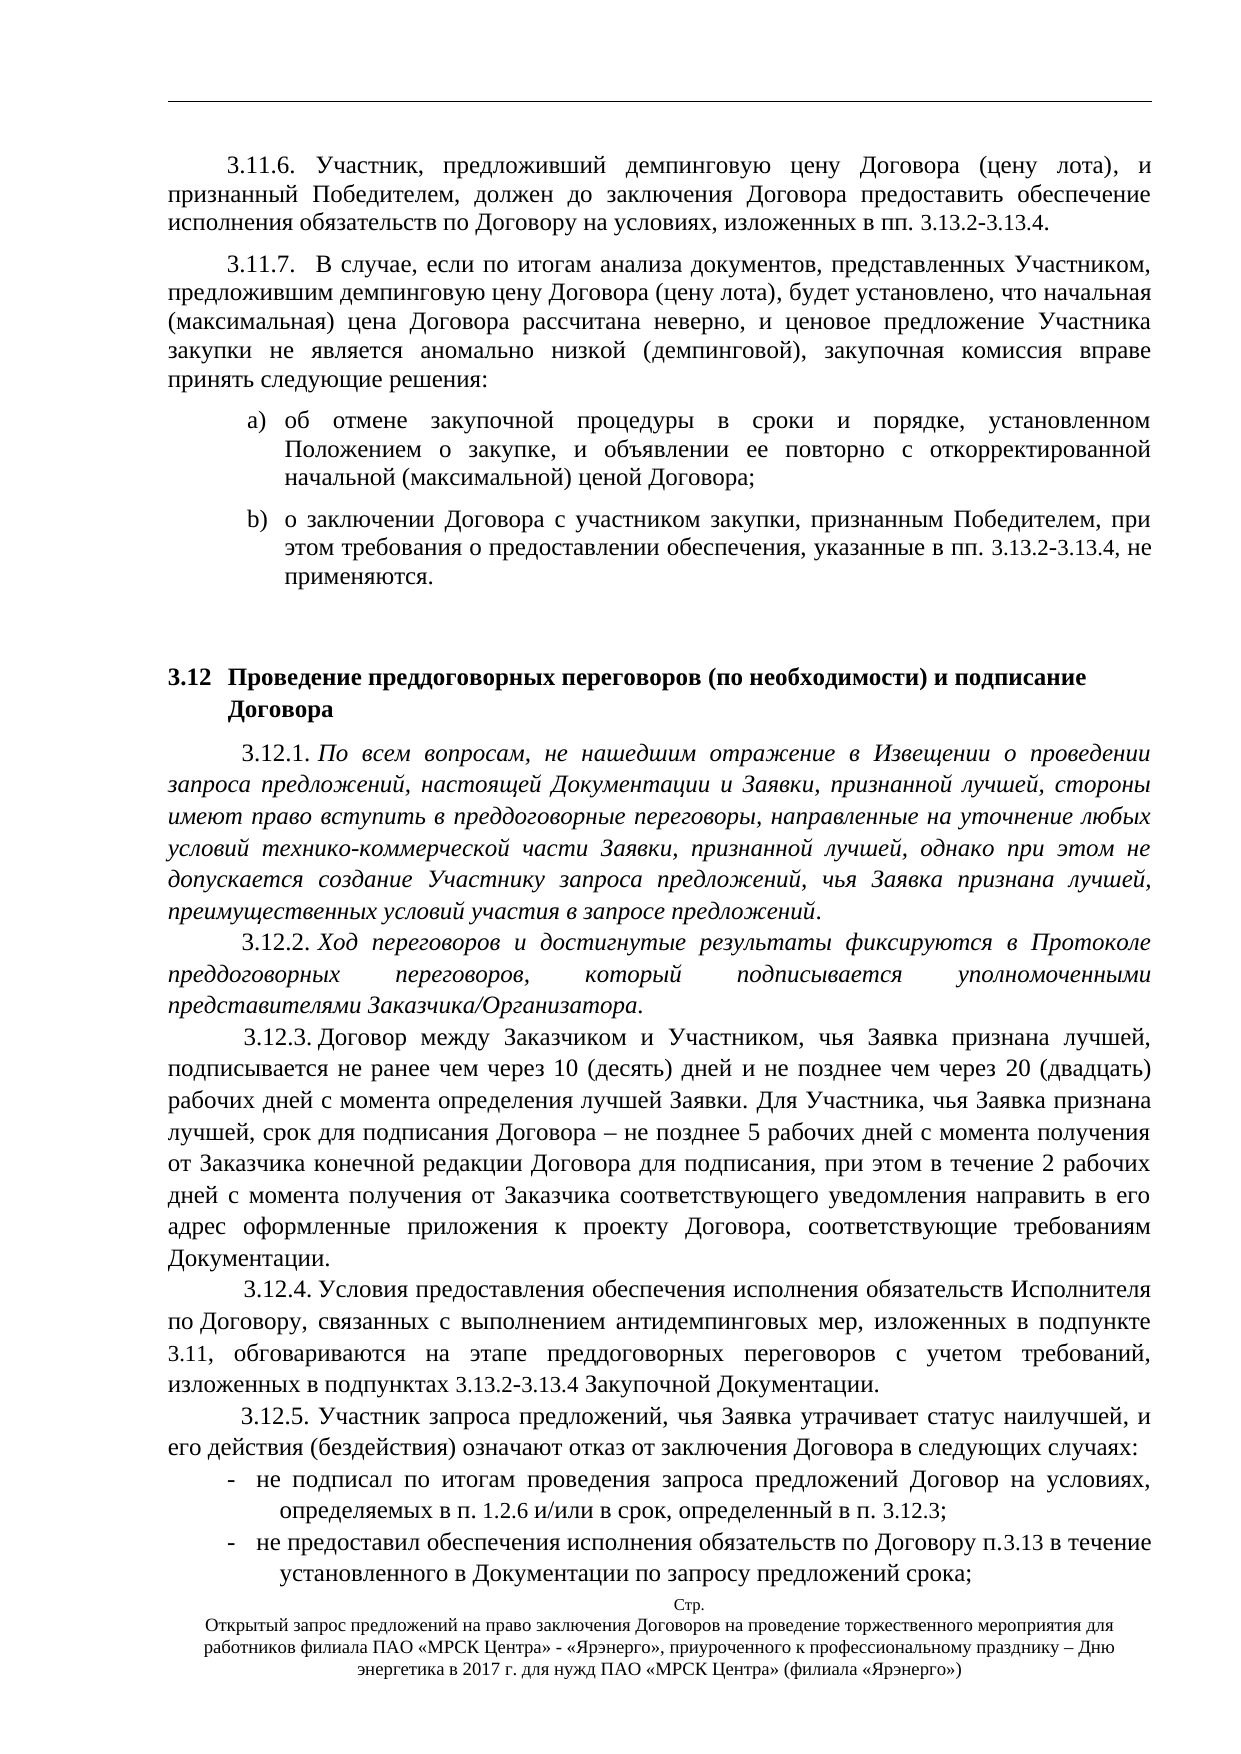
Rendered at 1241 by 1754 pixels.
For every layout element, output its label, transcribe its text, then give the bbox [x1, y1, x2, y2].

list не подписал по итогам проведения запроса предложений Договор на условиях, определяемых в п. 1.2.6 и/или в срок, определенный в п. 3.12.3; [227, 1464, 1152, 1524]
list не предоставил обеспечения исполнения обязательств по Договору п.3.13 в течение установленного в Документации по запросу предложений срока; [227, 1527, 1152, 1587]
list В случае, если по итогам анализа документов, представленных Участником, предложившим демпинговую цену Договора (цену лота), будет установлено, что начальная (максимальная) цена Договора рассчитана неверно, и ценовое предложение Участника закупки не является аномально низкой (демпинговой), закупочная комиссия вправе принять следующие решения: [168, 249, 1152, 392]
list о заключении Договора с участником закупки, признанным Победителем, при этом требования о предоставлении обеспечения, указанные в пп. 3.13.2-3.13.4, не применяются. [247, 504, 1152, 590]
list об отмене закупочной процедуры в сроки и порядке, установленном Положением о закупке, и объявлении ее повторно с откорректированной начальной (максимальной) ценой Договора; [247, 405, 1152, 491]
list Ход переговоров и достигнутые результаты фиксируются в Протоколе преддоговорных переговоров, который подписывается уполномоченными представителями Заказчика/Организатора. [168, 927, 1152, 1019]
list Договор между Заказчиком и Участником, чья Заявка признана лучшей, подписывается не ранее чем через 10 (десять) дней и не позднее чем через 20 (двадцать) рабочих дней с момента определения лучшей Заявки. Для Участника, чья Заявка признана лучшей, срок для подписания Договора – не позднее 5 рабочих дней с момента получения от Заказчика конечной редакции Договора для подписания, при этом в течение 2 рабочих дней с момента получения от Заказчика соответствующего уведомления направить в его адрес оформленные приложения к проекту Договора, соответствующие требованиям Документации. [168, 1022, 1152, 1272]
list Участник запроса предложений, чья Заявка утрачивает статус наилучшей, и его действия (бездействия) означают отказ от заключения Договора в следующих случаях: [168, 1401, 1152, 1461]
list Условия предоставления обеспечения исполнения обязательств Исполнителя по Договору, связанных с выполнением антидемпинговых мер, изложенных в подпункте 3.11, обговариваются на этапе преддоговорных переговоров с учетом требований, изложенных в подпунктах 3.13.2-3.13.4 Закупочной Документации. [168, 1274, 1152, 1398]
list По всем вопросам, не нашедшим отражение в Извещении о проведении запроса предложений, настоящей Документации и Заявки, признанной лучшей, стороны имеют право вступить в преддоговорные переговоры, направленные на уточнение любых условий технико-коммерческой части Заявки, признанной лучшей, однако при этом не допускается создание Участнику запроса предложений, чья Заявка признана лучшей, преимущественных условий участия в запросе предложений. [168, 738, 1152, 924]
subtitle Проведение преддоговорных переговоров (по необходимости) и подписание Договора [168, 662, 1152, 723]
list Участник, предложивший демпинговую цену Договора (цену лота), и признанный Победителем, должен до заключения Договора предоставить обеспечение исполнения обязательств по Договору на условиях, изложенных в пп. 3.13.2-3.13.4. [168, 150, 1152, 236]
